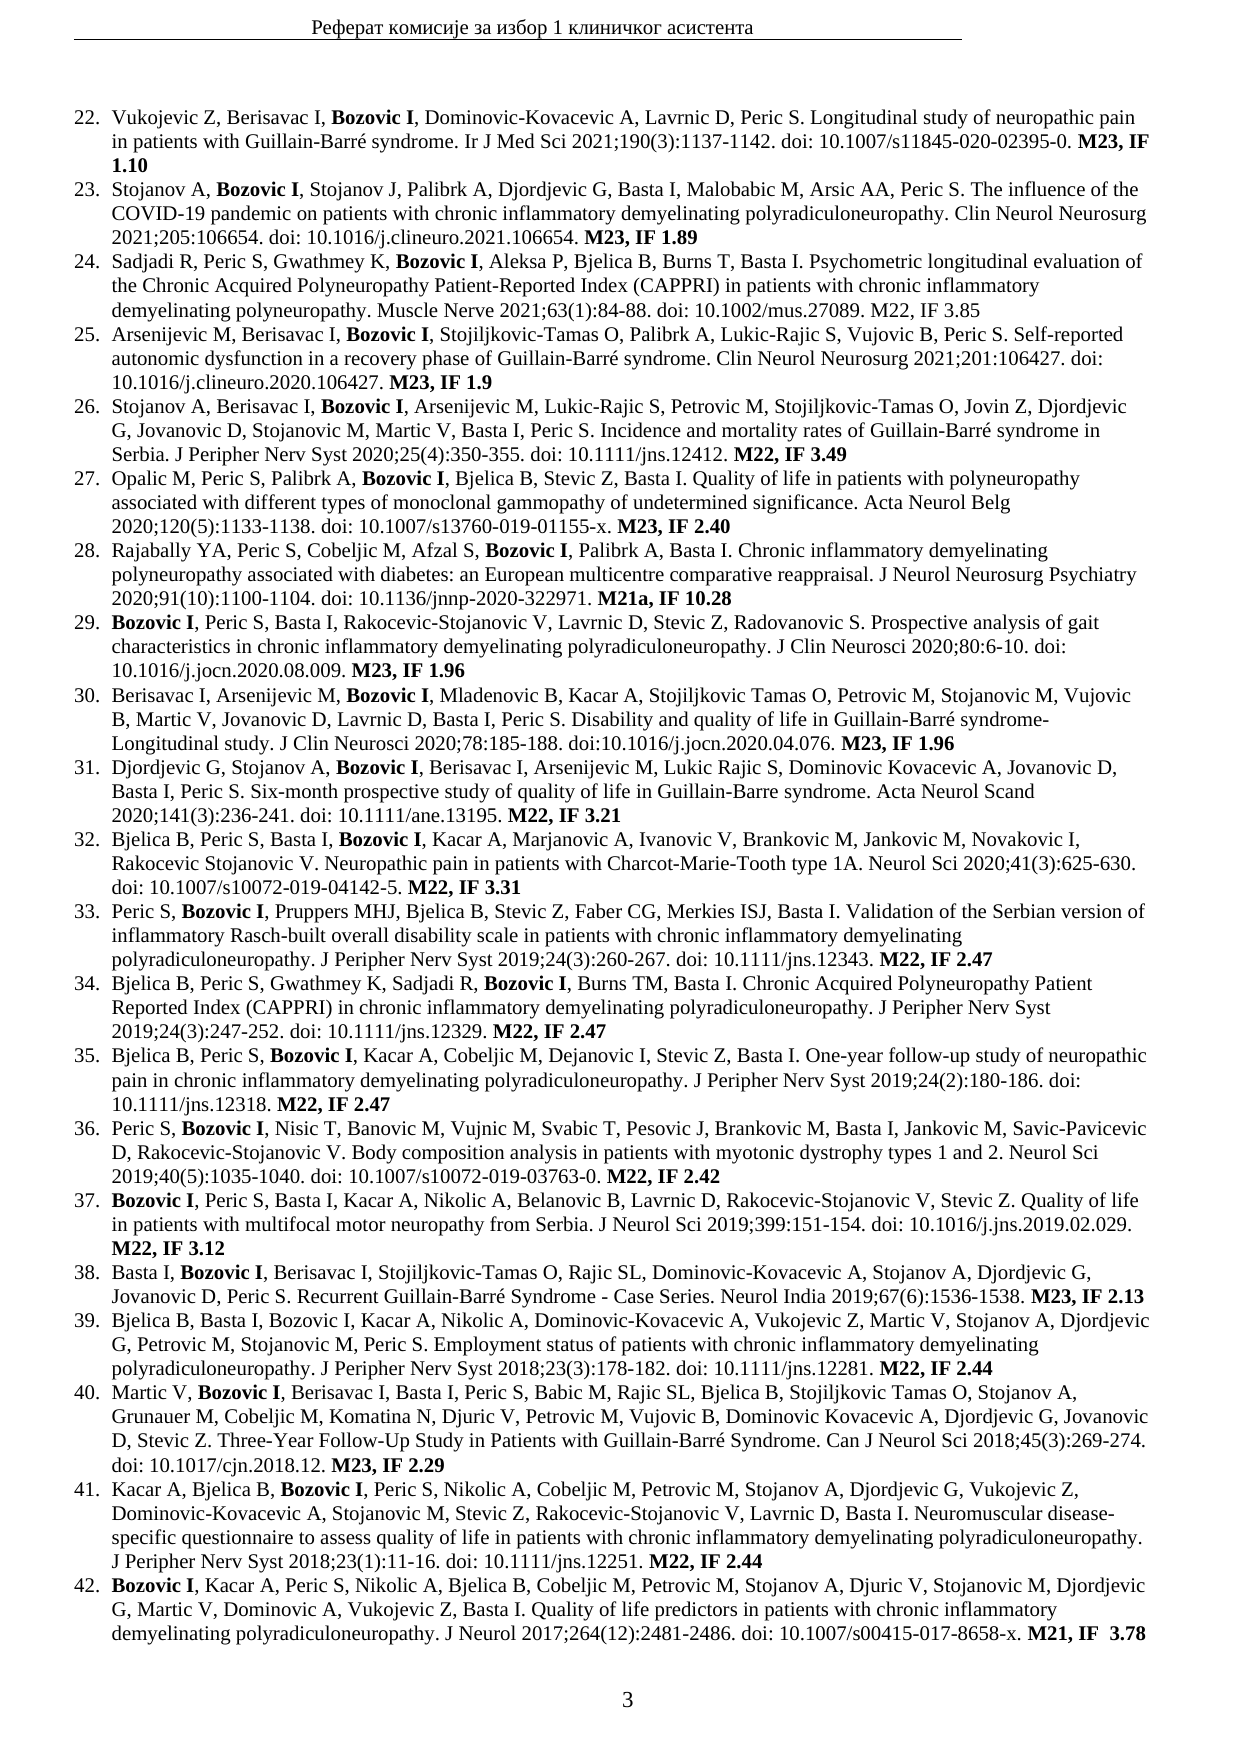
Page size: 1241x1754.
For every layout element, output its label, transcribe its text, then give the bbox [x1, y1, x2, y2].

list Vukojevic Z, Berisavac I, Bozovic I, Dominovic-Kovacevic A, Lavrnic D, Peric S. Longitudinal study of neuropathic pain in patients with Guillain-Barré syndrome. Ir J Med Sci 2021;190(3):1137-1142. doi: 10.1007/s11845-020-02395-0. M23, IF 1.10 [74, 105, 1152, 177]
list Basta I, Bozovic I, Berisavac I, Stojiljkovic-Tamas O, Rajic SL, Dominovic-Kovacevic A, Stojanov A, Djordjevic G, Jovanovic D, Peric S. Recurrent Guillain-Barré Syndrome - Case Series. Neurol India 2019;67(6):1536-1538. M23, IF 2.13 [74, 1260, 1152, 1308]
list Arsenijevic M, Berisavac I, Bozovic I, Stojiljkovic-Tamas O, Palibrk A, Lukic-Rajic S, Vujovic B, Peric S. Self-reported autonomic dysfunction in a recovery phase of Guillain-Barré syndrome. Clin Neurol Neurosurg 2021;201:106427. doi: 10.1016/j.clineuro.2020.106427. M23, IF 1.9 [74, 322, 1152, 394]
list Bjelica B, Peric S, Bozovic I, Kacar A, Cobeljic M, Dejanovic I, Stevic Z, Basta I. One-year follow-up study of neuropathic pain in chronic inflammatory demyelinating polyradiculoneuropathy. J Peripher Nerv Syst 2019;24(2):180-186. doi: 10.1111/jns.12318. M22, IF 2.47 [74, 1043, 1152, 1116]
list Bozovic I, Kacar A, Peric S, Nikolic A, Bjelica B, Cobeljic M, Petrovic M, Stojanov A, Djuric V, Stojanovic M, Djordjevic G, Martic V, Dominovic A, Vukojevic Z, Basta I. Quality of life predictors in patients with chronic inflammatory demyelinating polyradiculoneuropathy. J Neurol 2017;264(12):2481-2486. doi: 10.1007/s00415-017-8658-x. M21, IF 3.78 [74, 1573, 1152, 1645]
list Djordjevic G, Stojanov A, Bozovic I, Berisavac I, Arsenijevic M, Lukic Rajic S, Dominovic Kovacevic A, Jovanovic D, Basta I, Peric S. Six-month prospective study of quality of life in Guillain-Barre syndrome. Acta Neurol Scand 2020;141(3):236-241. doi: 10.1111/ane.13195. M22, IF 3.21 [74, 755, 1152, 827]
list Bozovic I, Peric S, Basta I, Kacar A, Nikolic A, Belanovic B, Lavrnic D, Rakocevic-Stojanovic V, Stevic Z. Quality of life in patients with multifocal motor neuropathy from Serbia. J Neurol Sci 2019;399:151-154. doi: 10.1016/j.jns.2019.02.029. M22, IF 3.12 [74, 1188, 1152, 1260]
list Martic V, Bozovic I, Berisavac I, Basta I, Peric S, Babic M, Rajic SL, Bjelica B, Stojiljkovic Tamas O, Stojanov A, Grunauer M, Cobeljic M, Komatina N, Djuric V, Petrovic M, Vujovic B, Dominovic Kovacevic A, Djordjevic G, Jovanovic D, Stevic Z. Three-Year Follow-Up Study in Patients with Guillain-Barré Syndrome. Can J Neurol Sci 2018;45(3):269-274. doi: 10.1017/cjn.2018.12. M23, IF 2.29 [74, 1380, 1152, 1477]
list Bozovic I, Peric S, Basta I, Rakocevic-Stojanovic V, Lavrnic D, Stevic Z, Radovanovic S. Prospective analysis of gait characteristics in chronic inflammatory demyelinating polyradiculoneuropathy. J Clin Neurosci 2020;80:6-10. doi: 10.1016/j.jocn.2020.08.009. M23, IF 1.96 [74, 610, 1152, 682]
list Sadjadi R, Peric S, Gwathmey K, Bozovic I, Aleksa P, Bjelica B, Burns T, Basta I. Psychometric longitudinal evaluation of the Chronic Acquired Polyneuropathy Patient-Reported Index (CAPPRI) in patients with chronic inflammatory demyelinating polyneuropathy. Muscle Nerve 2021;63(1):84-88. doi: 10.1002/mus.27089. M22, IF 3.85 [74, 249, 1152, 322]
list Peric S, Bozovic I, Pruppers MHJ, Bjelica B, Stevic Z, Faber CG, Merkies ISJ, Basta I. Validation of the Serbian version of inflammatory Rasch-built overall disability scale in patients with chronic inflammatory demyelinating polyradiculoneuropathy. J Peripher Nerv Syst 2019;24(3):260-267. doi: 10.1111/jns.12343. M22, IF 2.47 [74, 899, 1152, 971]
list Peric S, Bozovic I, Nisic T, Banovic M, Vujnic M, Svabic T, Pesovic J, Brankovic M, Basta I, Jankovic M, Savic-Pavicevic D, Rakocevic-Stojanovic V. Body composition analysis in patients with myotonic dystrophy types 1 and 2. Neurol Sci 2019;40(5):1035-1040. doi: 10.1007/s10072-019-03763-0. M22, IF 2.42 [74, 1116, 1152, 1188]
list Bjelica B, Basta I, Bozovic I, Kacar A, Nikolic A, Dominovic-Kovacevic A, Vukojevic Z, Martic V, Stojanov A, Djordjevic G, Petrovic M, Stojanovic M, Peric S. Employment status of patients with chronic inflammatory demyelinating polyradiculoneuropathy. J Peripher Nerv Syst 2018;23(3):178-182. doi: 10.1111/jns.12281. M22, IF 2.44 [74, 1308, 1152, 1380]
list Kacar A, Bjelica B, Bozovic I, Peric S, Nikolic A, Cobeljic M, Petrovic M, Stojanov A, Djordjevic G, Vukojevic Z, Dominovic-Kovacevic A, Stojanovic M, Stevic Z, Rakocevic-Stojanovic V, Lavrnic D, Basta I. Neuromuscular disease-specific questionnaire to assess quality of life in patients with chronic inflammatory demyelinating polyradiculoneuropathy. J Peripher Nerv Syst 2018;23(1):11-16. doi: 10.1111/jns.12251. M22, IF 2.44 [74, 1477, 1152, 1573]
list Rajabally YA, Peric S, Cobeljic M, Afzal S, Bozovic I, Palibrk A, Basta I. Chronic inflammatory demyelinating polyneuropathy associated with diabetes: an European multicentre comparative reappraisal. J Neurol Neurosurg Psychiatry 2020;91(10):1100-1104. doi: 10.1136/jnnp-2020-322971. M21a, IF 10.28 [74, 538, 1152, 610]
list Berisavac I, Arsenijevic M, Bozovic I, Mladenovic B, Kacar A, Stojiljkovic Tamas O, Petrovic M, Stojanovic M, Vujovic B, Martic V, Jovanovic D, Lavrnic D, Basta I, Peric S. Disability and quality of life in Guillain-Barré syndrome-Longitudinal study. J Clin Neurosci 2020;78:185-188. doi:10.1016/j.jocn.2020.04.076. M23, IF 1.96 [74, 682, 1152, 755]
list Opalic M, Peric S, Palibrk A, Bozovic I, Bjelica B, Stevic Z, Basta I. Quality of life in patients with polyneuropathy associated with different types of monoclonal gammopathy of undetermined significance. Acta Neurol Belg 2020;120(5):1133-1138. doi: 10.1007/s13760-019-01155-x. M23, IF 2.40 [74, 466, 1152, 538]
list Stojanov A, Bozovic I, Stojanov J, Palibrk A, Djordjevic G, Basta I, Malobabic M, Arsic AA, Peric S. The influence of the COVID-19 pandemic on patients with chronic inflammatory demyelinating polyradiculoneuropathy. Clin Neurol Neurosurg 2021;205:106654. doi: 10.1016/j.clineuro.2021.106654. M23, IF 1.89 [74, 177, 1152, 249]
list Bjelica B, Peric S, Basta I, Bozovic I, Kacar A, Marjanovic A, Ivanovic V, Brankovic M, Jankovic M, Novakovic I, Rakocevic Stojanovic V. Neuropathic pain in patients with Charcot-Marie-Tooth type 1A. Neurol Sci 2020;41(3):625-630. doi: 10.1007/s10072-019-04142-5. M22, IF 3.31 [74, 827, 1152, 899]
list Stojanov A, Berisavac I, Bozovic I, Arsenijevic M, Lukic-Rajic S, Petrovic M, Stojiljkovic-Tamas O, Jovin Z, Djordjevic G, Jovanovic D, Stojanovic M, Martic V, Basta I, Peric S. Incidence and mortality rates of Guillain-Barré syndrome in Serbia. J Peripher Nerv Syst 2020;25(4):350-355. doi: 10.1111/jns.12412. M22, IF 3.49 [74, 394, 1152, 466]
list Bjelica B, Peric S, Gwathmey K, Sadjadi R, Bozovic I, Burns TM, Basta I. Chronic Acquired Polyneuropathy Patient Reported Index (CAPPRI) in chronic inflammatory demyelinating polyradiculoneuropathy. J Peripher Nerv Syst 2019;24(3):247-252. doi: 10.1111/jns.12329. M22, IF 2.47 [74, 971, 1152, 1043]
